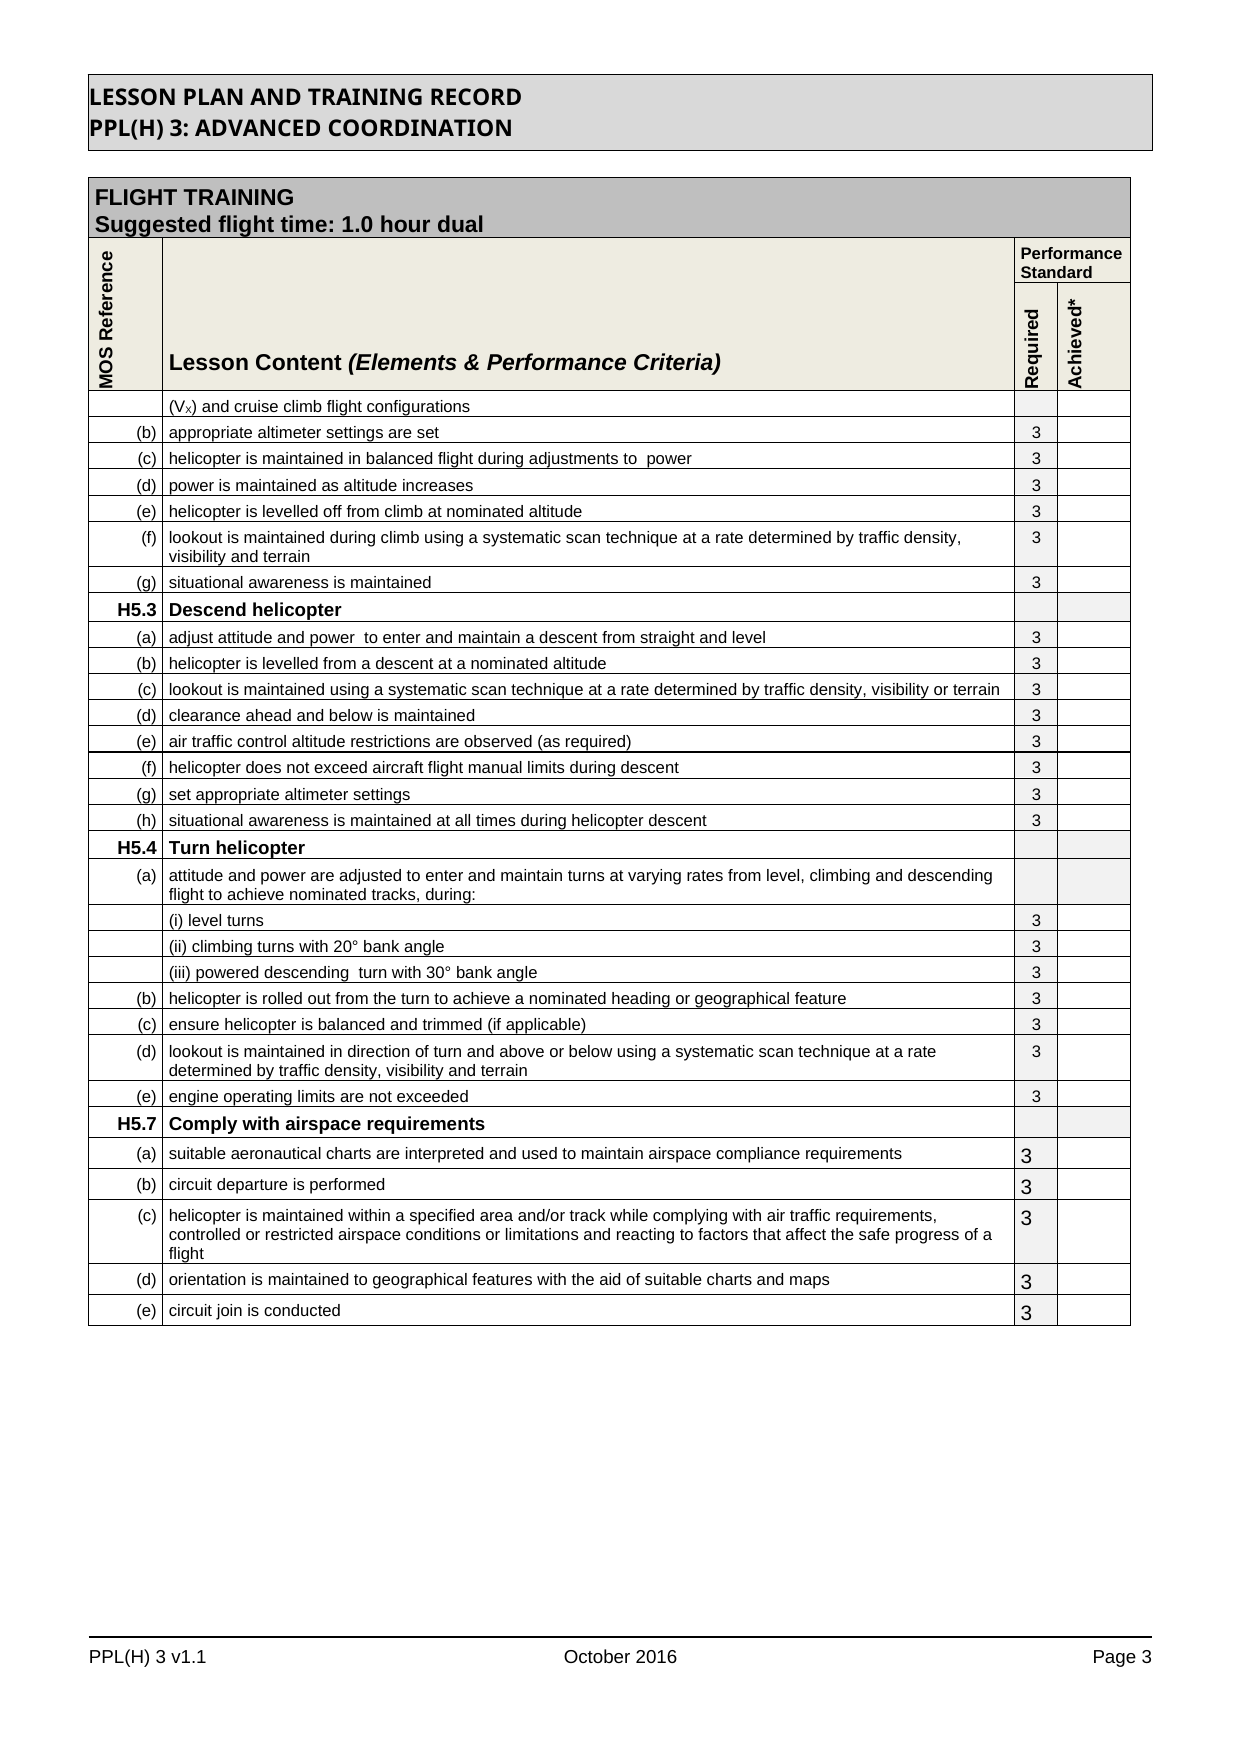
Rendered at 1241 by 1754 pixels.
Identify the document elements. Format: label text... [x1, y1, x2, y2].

table_cell [89, 805, 162, 830]
table_cell 3 [1015, 1138, 1057, 1168]
table_cell power is maintained as altitude increases [163, 469, 1014, 494]
table_cell [1058, 931, 1130, 956]
table_cell 3 [1015, 469, 1057, 494]
table_cell 3 [1015, 1169, 1057, 1199]
table_cell attitude and power are adjusted to enter and maintain turns at varying rates from level, climbing and descending flight to achieve nominated tracks, during: [163, 859, 1014, 904]
table_cell [1058, 522, 1130, 566]
table_cell ensure helicopter is balanced and trimmed (if applicable) [163, 1009, 1014, 1034]
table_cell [163, 391, 1014, 416]
table_cell [89, 859, 162, 904]
table_cell 3 [1015, 417, 1057, 442]
table_cell [1015, 593, 1057, 621]
table_cell lookout is maintained during climb using a systematic scan technique at a rate determined by traffic density, visibility and terrain [163, 522, 1014, 566]
table_cell 3 [1015, 931, 1057, 956]
table_cell [89, 417, 162, 442]
table_cell [1058, 1200, 1130, 1263]
table_cell [1058, 1107, 1130, 1137]
table_cell helicopter is levelled from a descent at a nominated altitude [163, 648, 1014, 673]
table_cell [89, 1138, 162, 1168]
table_cell helicopter does not exceed aircraft flight manual limits during descent [163, 753, 1014, 777]
table_cell situational awareness is maintained at all times during helicopter descent [163, 805, 1014, 830]
table_cell 3 [1015, 805, 1057, 830]
table_cell lookout is maintained in direction of turn and above or below using a systematic scan technique at a rate determined by traffic density, visibility and terrain [163, 1035, 1014, 1080]
table_cell [1058, 593, 1130, 621]
table_cell circuit join is conducted [163, 1295, 1014, 1325]
table_cell clearance ahead and below is maintained [163, 700, 1014, 725]
table_cell [1058, 957, 1130, 982]
table_cell [89, 726, 162, 751]
table_cell helicopter is rolled out from the turn to achieve a nominated heading or geographical feature [163, 983, 1014, 1008]
table_cell 3 [1015, 496, 1057, 521]
table_cell climbing turns with 20° bank angle [163, 931, 1014, 956]
table_cell [89, 674, 162, 699]
table_cell 3 [1015, 957, 1057, 982]
table_cell 3 [1015, 567, 1057, 592]
table_cell 3 [1015, 1200, 1057, 1263]
table_cell level turns [163, 905, 1014, 930]
table_cell [1058, 831, 1130, 858]
table_cell [89, 443, 162, 468]
table_cell 3 [1015, 674, 1057, 699]
table_cell [1058, 726, 1130, 751]
table_header FLIGHT TRAINING Suggested flight time: 1.0 hour dual [89, 178, 1130, 237]
table_cell lookout is maintained using a systematic scan technique at a rate determined by traffic density, visibility or terrain [163, 674, 1014, 699]
table_cell [89, 753, 162, 777]
table_cell [1058, 469, 1130, 494]
table_cell [1058, 805, 1130, 830]
table_cell 3 [1015, 622, 1057, 647]
table_cell suitable aeronautical charts are interpreted and used to maintain airspace compliance requirements [163, 1138, 1014, 1168]
table_cell [1058, 443, 1130, 468]
table_cell 3 [1015, 648, 1057, 673]
table_cell [89, 1035, 162, 1080]
table_cell [1058, 674, 1130, 699]
table_cell engine operating limits are not exceeded [163, 1081, 1014, 1106]
table_cell helicopter is maintained in balanced flight during adjustments to power [163, 443, 1014, 468]
table_cell appropriate altimeter settings are set [163, 417, 1014, 442]
table_cell H5.3 [89, 593, 162, 621]
table_cell situational awareness is maintained [163, 567, 1014, 592]
table_cell [1015, 859, 1057, 904]
table_cell [1058, 753, 1130, 777]
table_cell [1058, 905, 1130, 930]
table_cell 3 [1015, 443, 1057, 468]
table_cell [1058, 496, 1130, 521]
table_cell MOS Reference [89, 238, 162, 390]
table_cell [89, 905, 162, 930]
table_cell [1058, 779, 1130, 804]
table_cell 3 [1015, 700, 1057, 725]
table_cell [89, 700, 162, 725]
table_cell 3 [1015, 779, 1057, 804]
table_cell 3 [1015, 1295, 1057, 1325]
table_cell Turn helicopter [163, 831, 1014, 858]
table_cell Required [1015, 283, 1057, 390]
table_cell [89, 1200, 162, 1263]
table_cell [89, 496, 162, 521]
table_cell helicopter is levelled off from climb at nominated altitude [163, 496, 1014, 521]
table_cell [1058, 859, 1130, 904]
table_cell [89, 1009, 162, 1034]
table_cell 3 [1015, 753, 1057, 777]
table_cell [89, 1295, 162, 1325]
table_cell [1058, 1138, 1130, 1168]
table_cell [89, 1264, 162, 1294]
table_cell [1058, 1009, 1130, 1034]
table_cell circuit departure is performed [163, 1169, 1014, 1199]
table_cell Performance Standard [1015, 238, 1130, 282]
table_cell [89, 983, 162, 1008]
table_cell adjust attitude and power to enter and maintain a descent from straight and level [163, 622, 1014, 647]
table_cell powered descending turn with 30° bank angle [163, 957, 1014, 982]
table_cell 3 [1015, 983, 1057, 1008]
table_cell [1058, 1169, 1130, 1199]
table_cell [89, 957, 162, 982]
table_cell [1058, 417, 1130, 442]
table_cell [89, 1169, 162, 1199]
table_cell [89, 779, 162, 804]
table_cell air traffic control altitude restrictions are observed (as required) [163, 726, 1014, 751]
table_cell [89, 622, 162, 647]
table_cell Comply with airspace requirements [163, 1107, 1014, 1137]
table_cell H5.4 [89, 831, 162, 858]
table_cell [1058, 1295, 1130, 1325]
table_cell [1058, 648, 1130, 673]
table_cell [1058, 1264, 1130, 1294]
table_cell 3 [1015, 1009, 1057, 1034]
table_cell 3 [1015, 1035, 1057, 1080]
table_cell [89, 522, 162, 566]
table_cell [89, 391, 162, 416]
table_cell [1015, 831, 1057, 858]
table_cell [1058, 700, 1130, 725]
table_cell 3 [1015, 905, 1057, 930]
table_cell Lesson Content (Elements & Performance Criteria) [163, 238, 1014, 390]
table_cell 3 [1015, 1264, 1057, 1294]
table_cell [1058, 391, 1130, 416]
table_cell [89, 648, 162, 673]
table_cell [89, 469, 162, 494]
table_cell 3 [1015, 391, 1057, 416]
table_cell [1058, 983, 1130, 1008]
table_cell [89, 567, 162, 592]
table_cell H5.7 [89, 1107, 162, 1137]
table_cell 3 [1015, 1081, 1057, 1106]
table_cell Achieved* [1058, 283, 1130, 390]
table_cell [89, 931, 162, 956]
table_cell helicopter is maintained within a specified area and/or track while complying with air traffic requirements, controlled or restricted airspace conditions or limitations and reacting to factors that affect the safe progress of a flight [163, 1200, 1014, 1263]
table_cell [1058, 1081, 1130, 1106]
table_cell orientation is maintained to geographical features with the aid of suitable charts and maps [163, 1264, 1014, 1294]
table_cell 3 [1015, 522, 1057, 566]
table_cell set appropriate altimeter settings [163, 779, 1014, 804]
table_cell [1058, 1035, 1130, 1080]
table_cell [89, 1081, 162, 1106]
table_cell [1058, 622, 1130, 647]
table_cell [1015, 1107, 1057, 1137]
table_cell 3 [1015, 726, 1057, 751]
table_cell Descend helicopter [163, 593, 1014, 621]
table_cell [1058, 567, 1130, 592]
